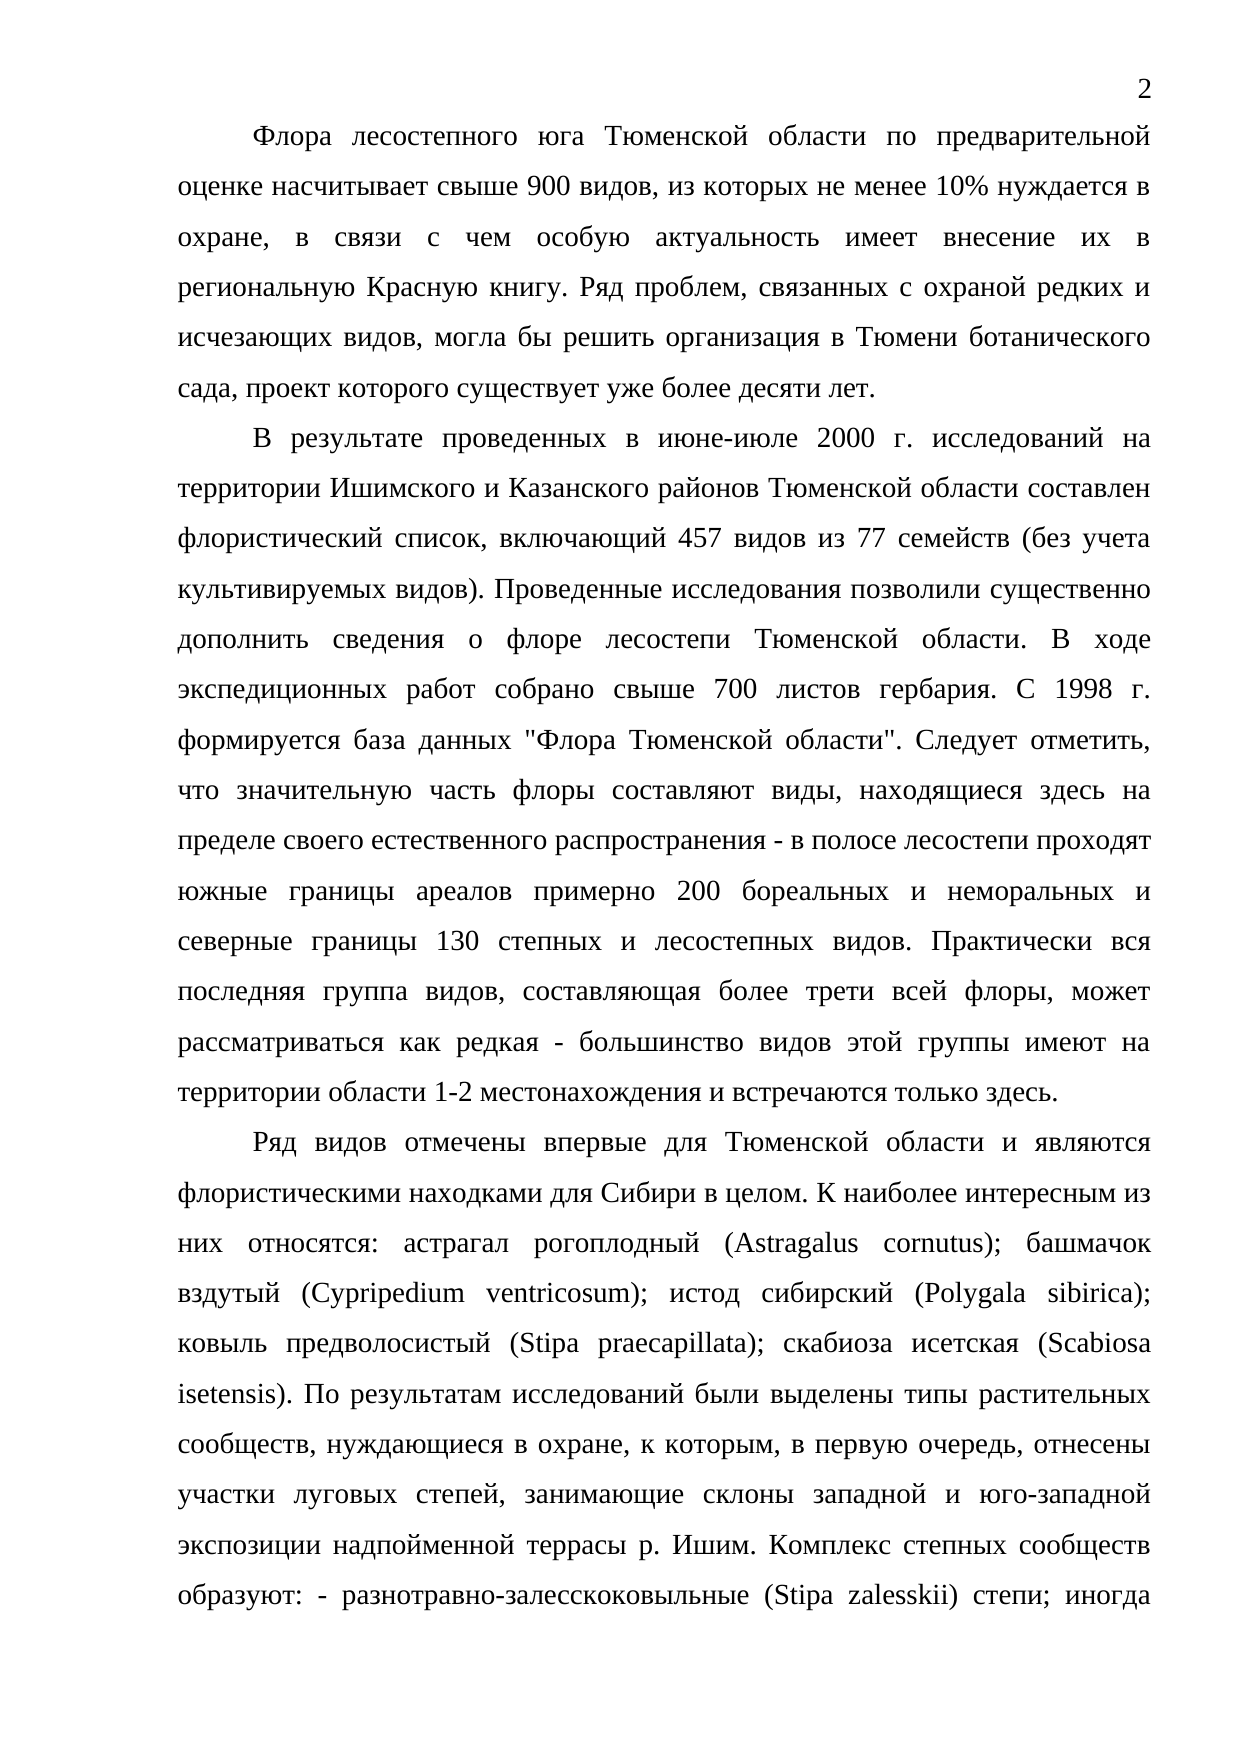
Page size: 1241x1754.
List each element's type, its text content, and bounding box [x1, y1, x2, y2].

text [177, 1124, 1152, 1611]
text Флора лесостепного юга Тюменской области по предварительной оценке насчитывает свыше 900 видов, из которых не менее 10% нуждается в охране, в связи с чем особую актуальность имеет внесение их в региональную Красную книгу. Ряд проблем, связанных с охраной редких и исчезающих видов, могла бы решить организация в Тюмени ботанического сада, проект которого существует уже более десяти лет. [177, 118, 1152, 403]
text В результате проведенных в июне-июле 2000 г. исследований на территории Ишимского и Казанского районов Тюменской области составлен флористический список, включающий 457 видов из 77 семейств (без учета культивируемых видов). Проведенные исследования позволили существенно дополнить сведения о флоре лесостепи Тюменской области. В ходе экспедиционных работ собрано свыше 700 листов гербария. С 1998 г. формируется база данных "Флора Тюменской области". Следует отметить, что значительную часть флоры составляют виды, находящиеся здесь на пределе своего естественного распространения - в полосе лесостепи проходят южные границы ареалов примерно 200 бореальных и неморальных и северные границы 130 степных и лесостепных видов. Практически вся последняя группа видов, составляющая более трети всей флоры, может рассматриваться как редкая - большинство видов этой группы имеют на территории области 1-2 местонахождения и встречаются только здесь. [177, 420, 1152, 1108]
